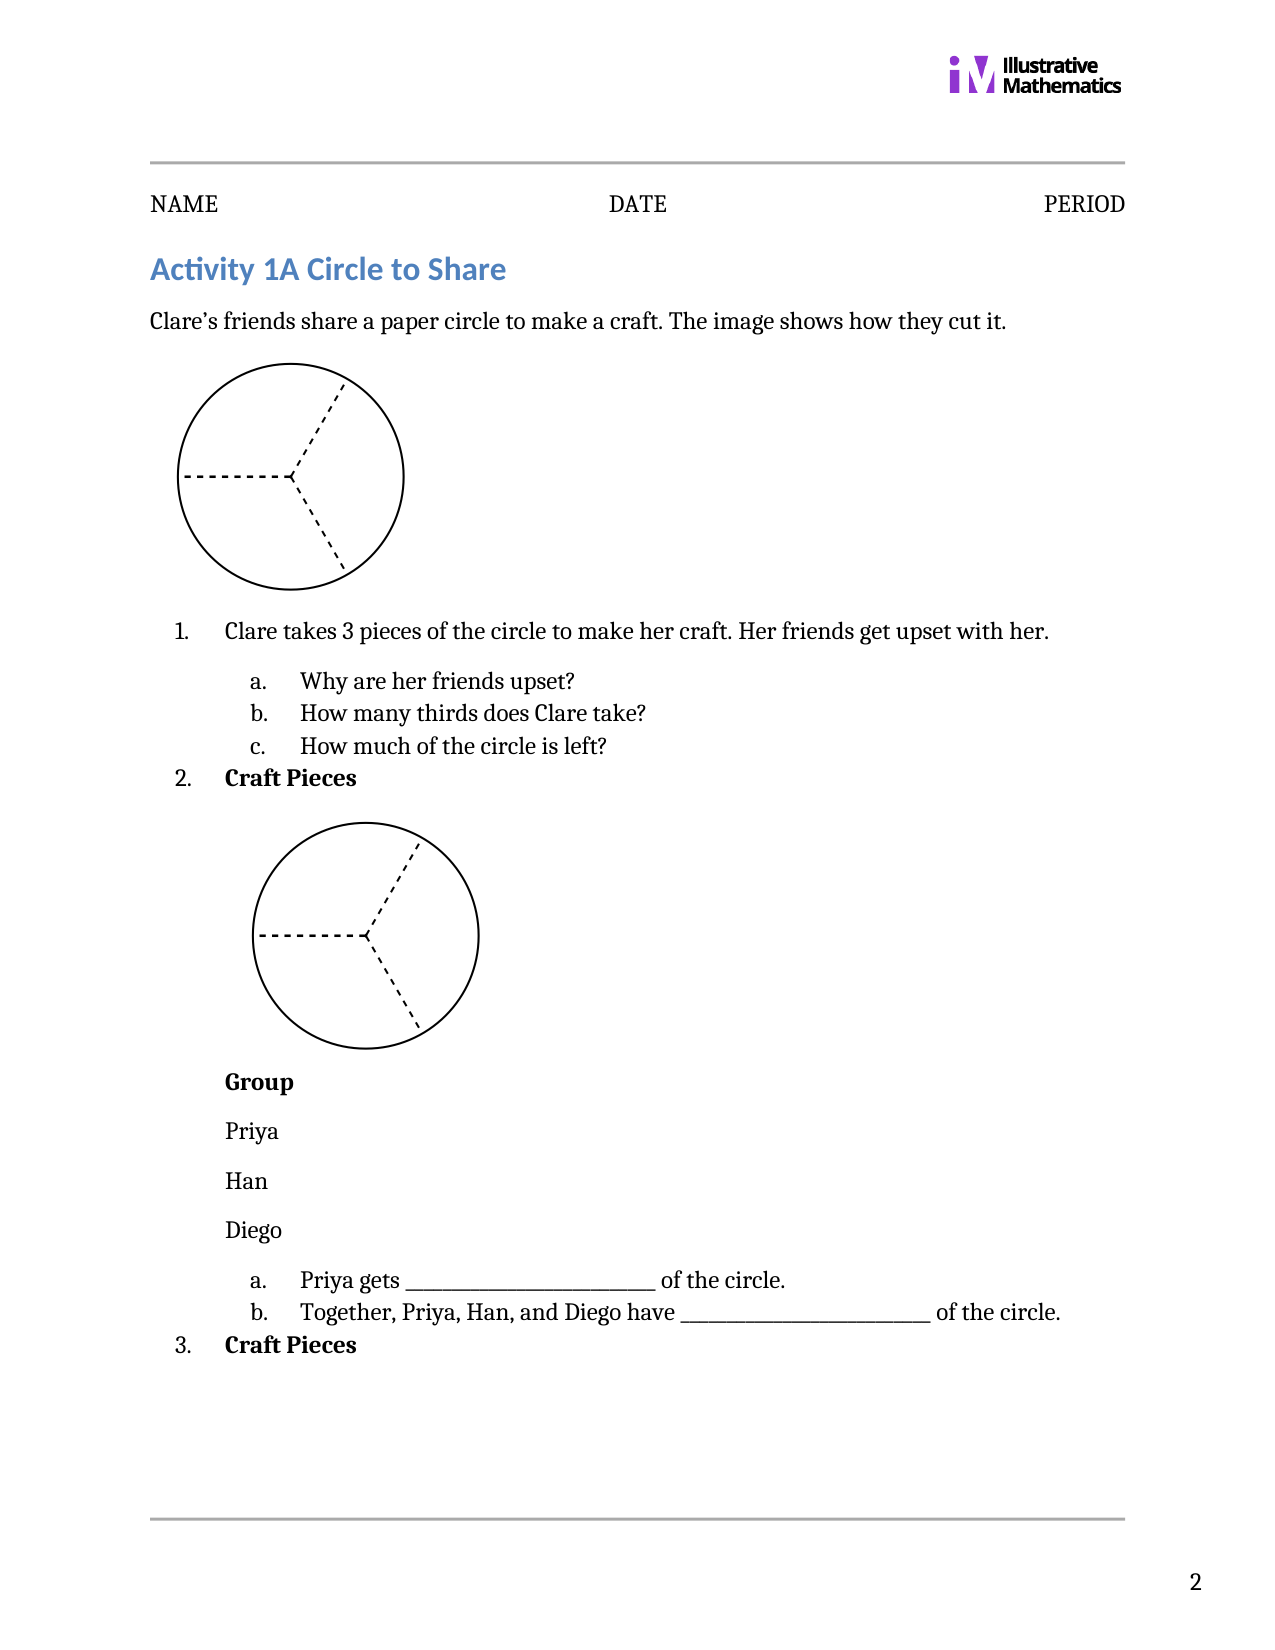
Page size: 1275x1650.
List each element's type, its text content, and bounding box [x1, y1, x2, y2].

list Diego [175, 1216, 1125, 1245]
picture [243, 813, 488, 1058]
list Why are her friends upset? [250, 667, 1125, 695]
list Priya gets ___________________________ of the circle. [250, 1266, 1125, 1294]
list Clare takes 3 pieces of the circle to make her craft. Her friends get upset with her. [175, 617, 1125, 646]
list Priya [175, 1117, 1125, 1146]
picture [168, 354, 413, 599]
subtitle Activity 1A Circle to Share [150, 247, 1125, 288]
text Clare’s friends share a paper circle to make a craft. The image shows how they cut it. [150, 307, 1125, 336]
picture [949, 55, 1121, 93]
list Craft Pieces [175, 1331, 1125, 1359]
list Craft Pieces [175, 764, 1125, 793]
list Han [175, 1167, 1125, 1195]
list Together, Priya, Han, and Diego have ___________________________ of the circle. [250, 1298, 1125, 1327]
list How many thirds does Clare take? [250, 699, 1125, 728]
list Group [175, 1067, 1125, 1096]
list How much of the circle is left? [250, 732, 1125, 760]
